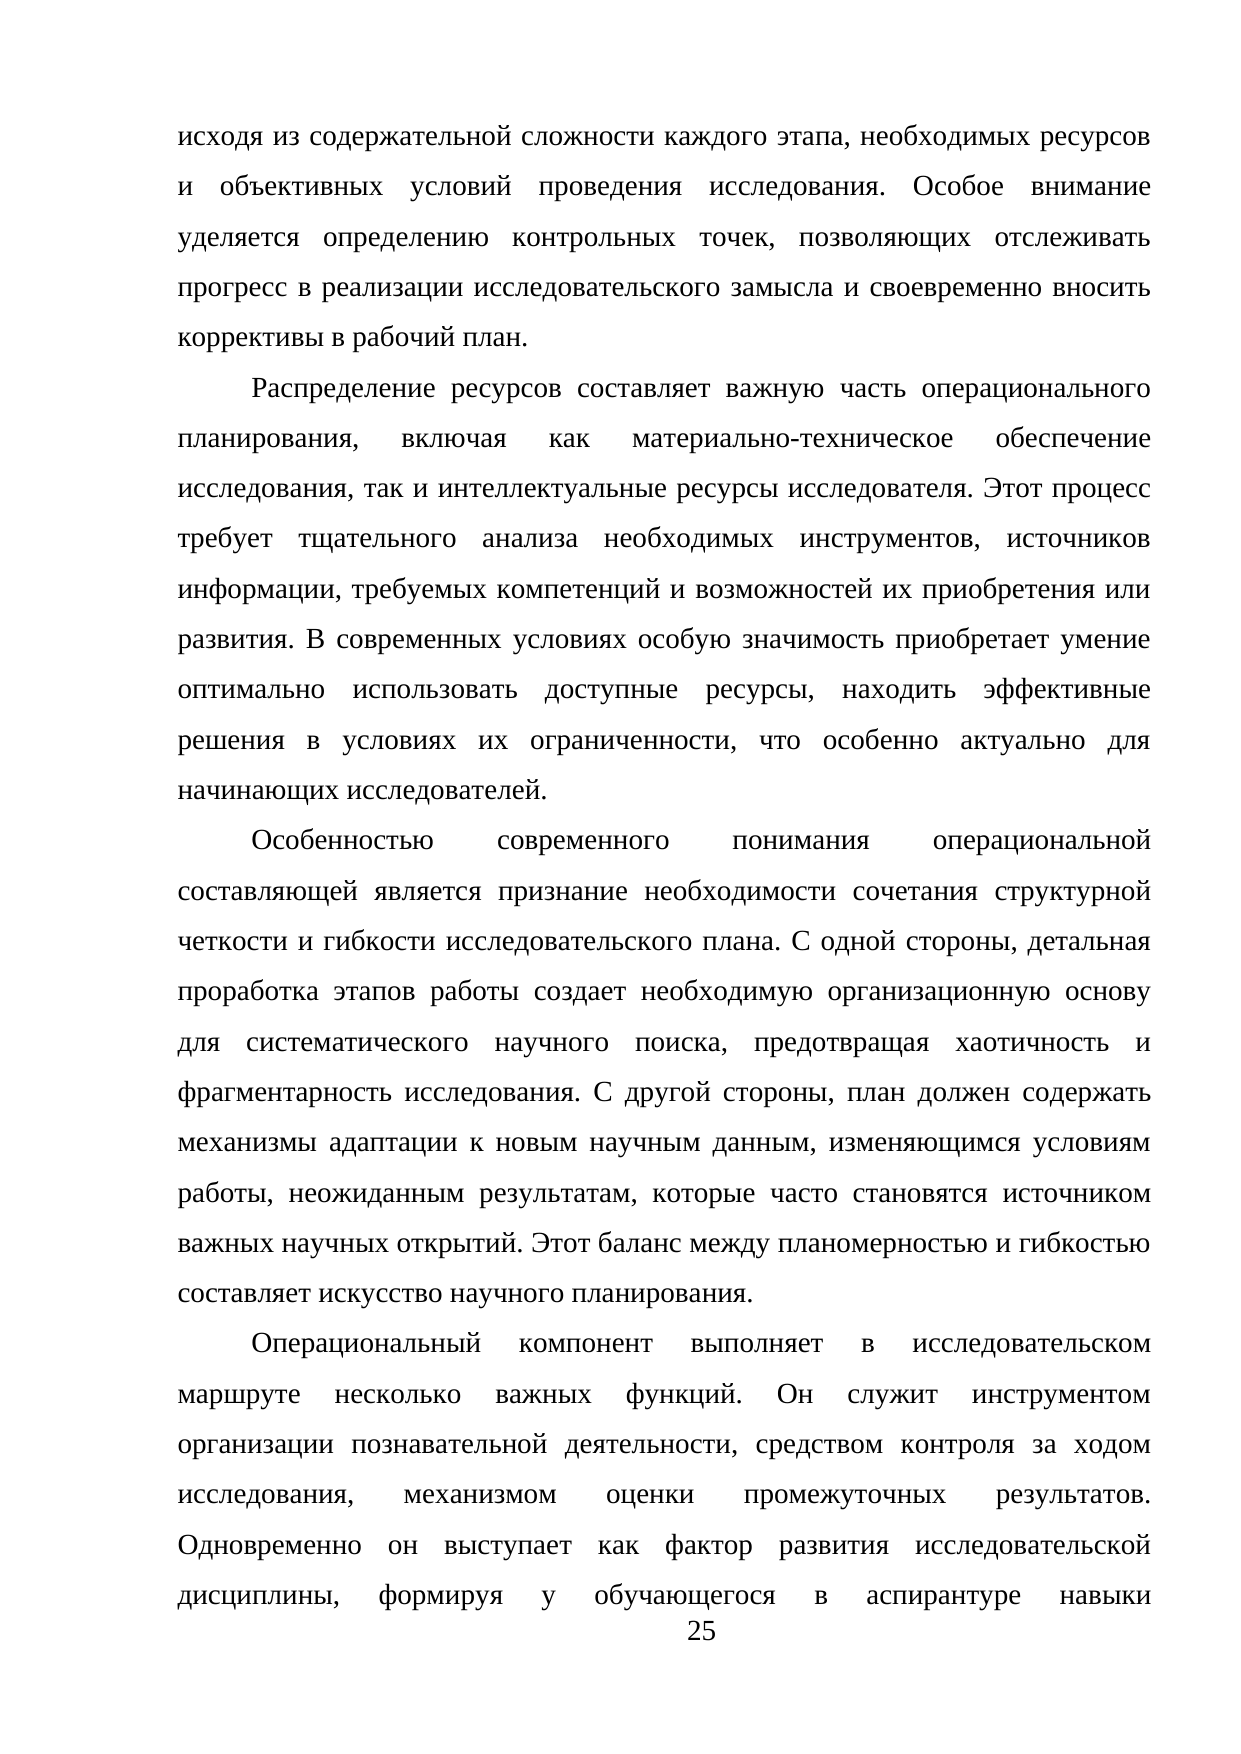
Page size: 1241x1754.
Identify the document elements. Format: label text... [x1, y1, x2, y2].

text Особенностью современного понимания операциональной составляющей является признание необходимости сочетания структурной четкости и гибкости исследовательского плана. С одной стороны, детальная проработка этапов работы создает необходимую организационную основу для систематического научного поиска, предотвращая хаотичность и фрагментарность исследования. С другой стороны, план должен содержать механизмы адаптации к новым научным данным, изменяющимся условиям работы, неожиданным результатам, которые часто становятся источником важных научных открытий. Этот баланс между планомерностью и гибкостью составляет искусство научного планирования. [177, 822, 1152, 1309]
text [177, 118, 1152, 353]
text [177, 1326, 1152, 1611]
text Распределение ресурсов составляет важную часть операционального планирования, включая как материально-техническое обеспечение исследования, так и интеллектуальные ресурсы исследователя. Этот процесс требует тщательного анализа необходимых инструментов, источников информации, требуемых компетенций и возможностей их приобретения или развития. В современных условиях особую значимость приобретает умение оптимально использовать доступные ресурсы, находить эффективные решения в условиях их ограниченности, что особенно актуально для начинающих исследователей. [177, 370, 1152, 806]
